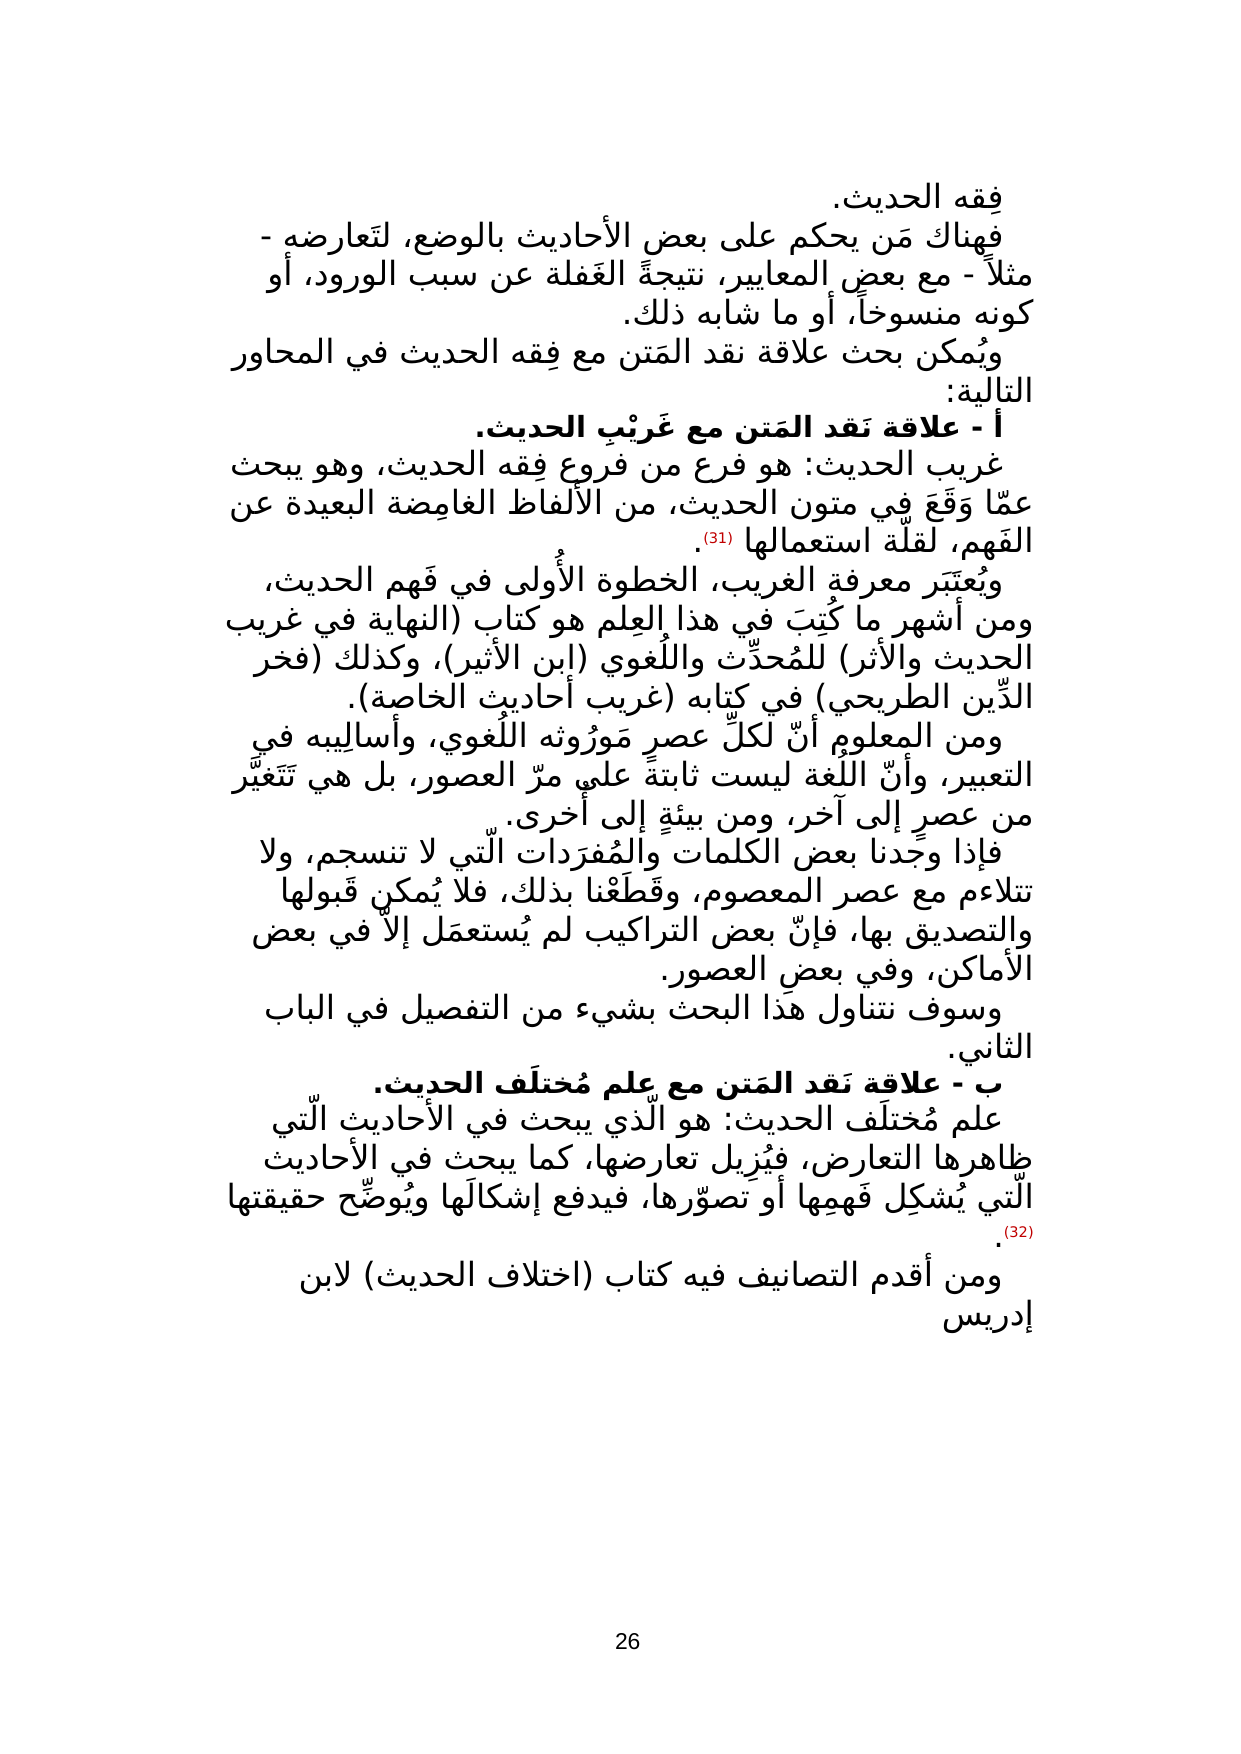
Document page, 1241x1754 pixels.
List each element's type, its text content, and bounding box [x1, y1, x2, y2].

text ومن أقدم التصانيف فيه كتاب (اختلاف الحديث) لابن إدريس [222, 1255, 1033, 1333]
text فِقه الحديث. [222, 177, 1033, 216]
text فإذا وجدنا بعض الكلمات والمُفرَدات الّتي لا تنسجم، ولا تتلاءم مع عصر المعصوم، وقَطَعْنا بذلك، فلا يُمكن قَبولها والتصديق بها، فإنّ بعض التراكيب لم يُستعمَل إلاّ في بعض الأماكن، وفي بعضِ العصور. [222, 833, 1033, 988]
text علم مُختلَف الحديث: هو الّذي يبحث في الأحاديث الّتي ظاهرها التعارض، فيُزِيل تعارضها، كما يبحث في الأحاديث الّتي يُشكِل فَهمِها أو تصوّرها، فيدفع إشكالَها ويُوضِّح حقيقتها (32). [222, 1100, 1033, 1255]
text وسوف نتناول هذا البحث بشي‏ء من التفصيل في الباب الثاني. [222, 988, 1033, 1066]
text ب - علاقة نَقد المَتن مع علم مُختلَف الحديث. [222, 1066, 1033, 1100]
text ويُعتَبَر معرفة الغريب، الخطوة الأُولى في فَهم الحديث، ومن أشهر ما كُتِبَ في هذا العِلم هو كتاب (النهاية في غريب الحديث والأثر) للمُحدِّث واللُغوي (ابن الأثير)، وكذلك (فخر الدِّين الطريحي) في كتابه (غريب أحاديث الخاصة). [222, 561, 1033, 716]
text ويُمكن بحث علاقة نقد المَتن مع فِقه الحديث في المحاور التالية: [222, 333, 1033, 410]
text فهناك مَن يحكم على بعض الأحاديث بالوضع، لتَعارضه - مثلاً - مع بعض المعايير، نتيجةً الغَفلة عن سبب الورود، أو كونه منسوخاً، أو ما شابه ذلك. [222, 216, 1033, 333]
text غريب الحديث: هو فرع من فروع فِقه الحديث، وهو يبحث عمّا وَقَعَ في متون الحديث، من الألفاظ الغامِضة البعيدة عن الفَهم، لقلّة استعمالها (31). [222, 444, 1033, 561]
text ومن المعلوم أنّ لكلِّ عصرٍ مَورُوثه اللُغوي، وأسالِيبه في التعبير، وأنّ اللُغة ليست ثابتة على مرّ العصور، بل هي تَتَغيَّر من عصرٍ إلى آخر، ومن بيئةٍ إلى أُخرى. [222, 716, 1033, 833]
text أ - علاقة نَقد المَتن مع غَريْبِ الحديث. [222, 410, 1033, 444]
